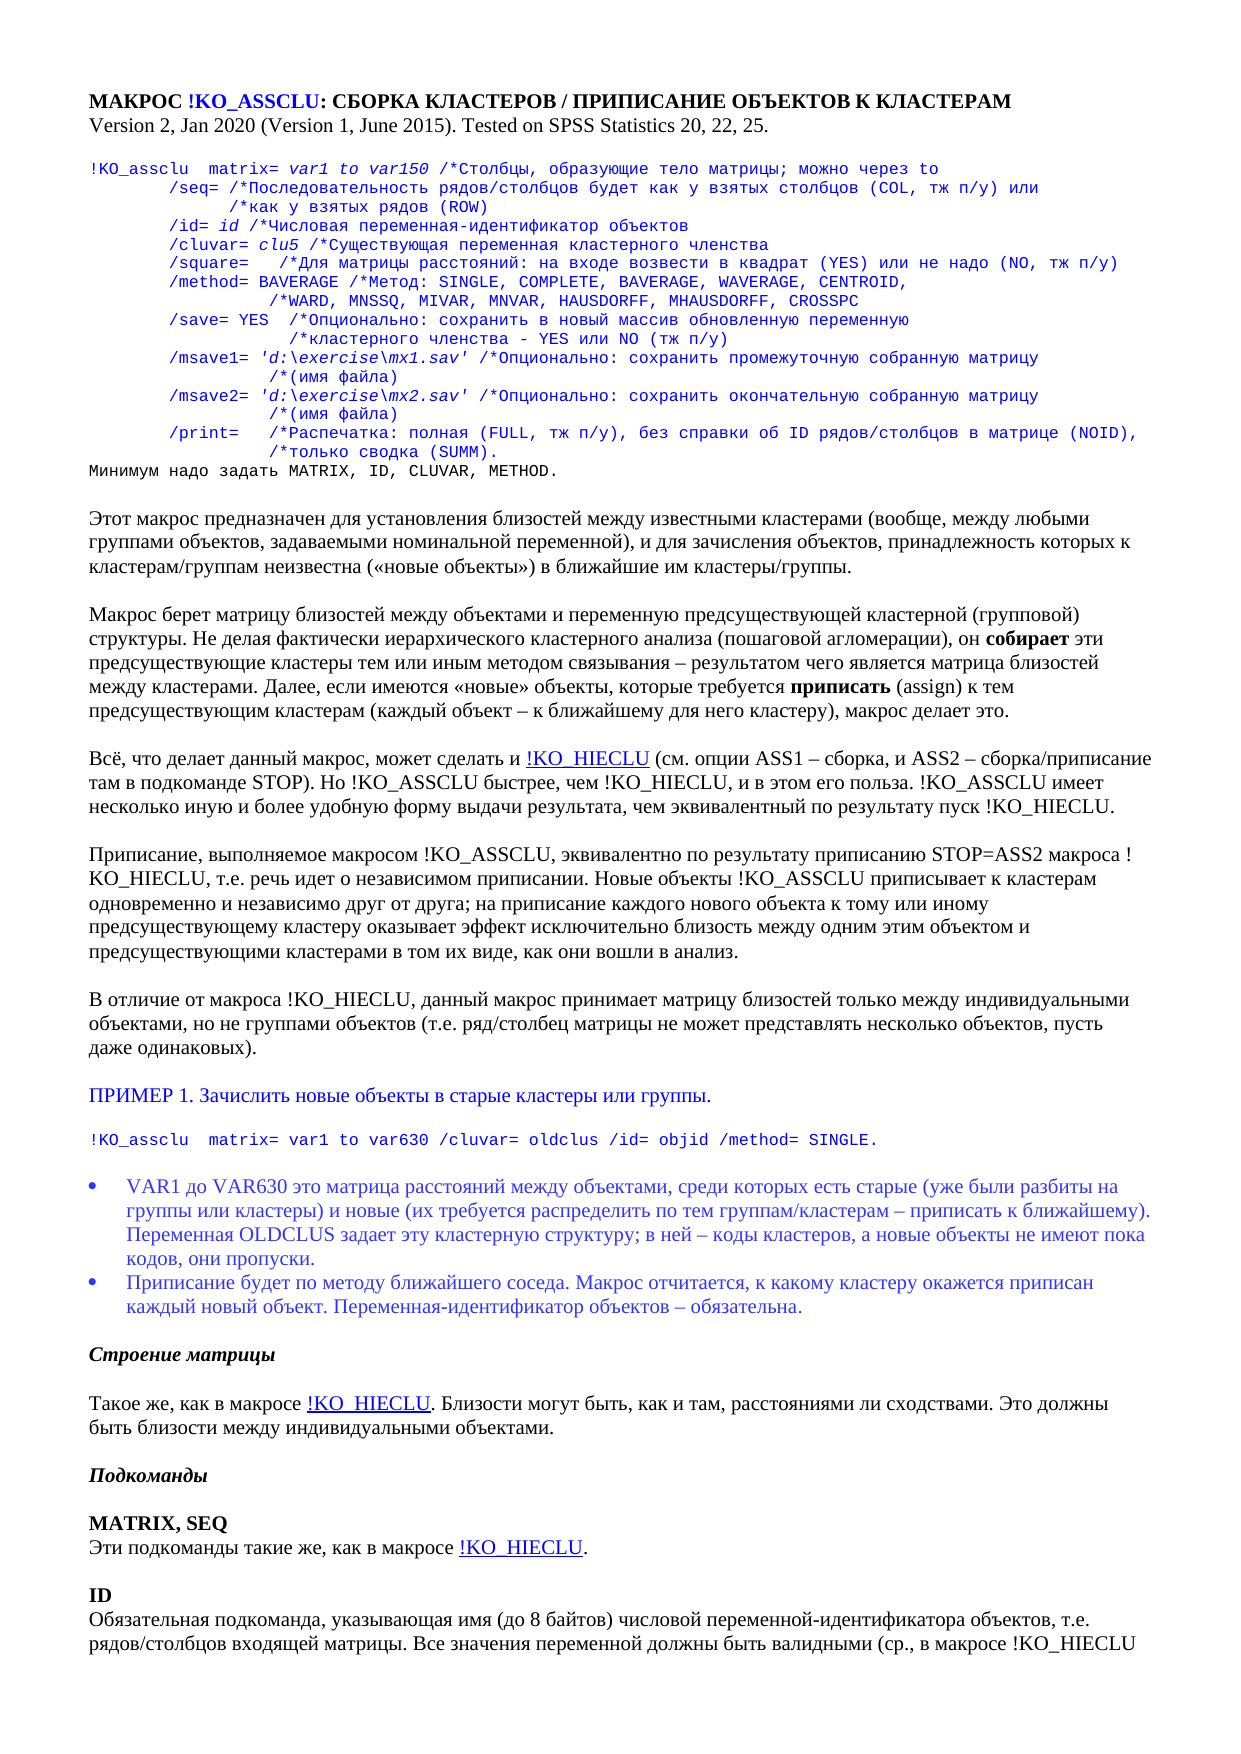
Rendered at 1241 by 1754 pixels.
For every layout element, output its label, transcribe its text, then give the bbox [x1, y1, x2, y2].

text /print= /*Распечатка: полная (FULL, тж п/у), без справки об ID рядов/столбцов в матрице (NOID), [89, 425, 1152, 444]
text /square= /*Для матрицы расстояний: на входе возвести в квадрат (YES) или не надо (NO, тж п/у) [89, 255, 1152, 274]
text Этот макрос предназначен для установления близостей между известными кластерами (вообще, между любыми группами объектов, задаваемыми номинальной переменной), и для зачисления объектов, принадлежность которых к кластерам/группам неизвестна («новые объекты») в ближайшие им кластеры/группы. [89, 505, 1152, 578]
text /*(имя файла) [89, 368, 1152, 387]
text /*кластерного членства - YES или NO (тж п/у) [89, 331, 1152, 349]
text Такое же, как в макросе !KO_HIECLU. Близости могут быть, как и там, расстояниями ли сходствами. Это должны быть близости между индивидуальными объектами. [89, 1391, 1152, 1439]
text /*WARD, MNSSQ, MIVAR, MNVAR, HAUSDORFF, MHAUSDORFF, CROSSPC [89, 293, 1152, 312]
text Макрос берет матрицу близостей между объектами и переменную предсуществующей кластерной (групповой) структуры. Не делая фактически иерархического кластерного анализа (пошаговой агломерации), он собирает эти предсуществующие кластеры тем или иным методом связывания – результатом чего является матрица близостей между кластерами. Далее, если имеются «новые» объекты, которые требуется приписать (assign) к тем предсуществующим кластерам (каждый объект – к ближайшему для него кластеру), макрос делает это. [89, 602, 1152, 722]
text Version 2, Jan 2020 (Version 1, June 2015). Tested on SPSS Statistics 20, 22, 25. [89, 113, 1152, 137]
text !KO_assclu matrix= var1 to var150 /*Столбцы, образующие тело матрицы; можно через to [89, 161, 1152, 180]
text /seq= /*Последовательность рядов/столбцов будет как у взятых столбцов (COL, тж п/у) или [89, 180, 1152, 198]
text ПРИМЕР 1. Зачислить новые объекты в старые кластеры или группы. [89, 1083, 1152, 1107]
text !KO_assclu matrix= var1 to var630 /cluvar= oldclus /id= objid /method= SINGLE. [89, 1131, 1152, 1150]
text /cluvar= clu5 /*Существующая переменная кластерного членства [89, 236, 1152, 255]
text В отличие от макроса !KO_HIECLU, данный макрос принимает матрицу близостей только между индивидуальными объектами, но не группами объектов (т.е. ряд/столбец матрицы не может представлять несколько объектов, пусть даже одинаковых). [89, 987, 1152, 1059]
text /*только сводка (SUMM). [89, 444, 1152, 462]
text /*как у взятых рядов (ROW) [89, 198, 1152, 217]
text Строение матрицы [89, 1342, 1152, 1366]
text /id= id /*Числовая переменная-идентификатор объектов [89, 217, 1152, 236]
text MATRIX, SEQ [89, 1511, 1152, 1535]
text /*(имя файла) [89, 406, 1152, 425]
text Приписание, выполняемое макросом !KO_ASSCLU, эквивалентно по результату приписанию STOP=ASS2 макроса !KO_HIECLU, т.е. речь идет о независимом приписании. Новые объекты !KO_ASSCLU приписывает к кластерам одновременно и независимо друг от друга; на приписание каждого нового объекта к тому или иному предсуществующему кластеру оказывает эффект исключительно близость между одним этим объектом и предсуществующими кластерами в том их виде, как они вошли в анализ. [89, 842, 1152, 963]
list VAR1 до VAR630 это матрица расстояний между объектами, среди которых есть старые (уже были разбиты на группы или кластеры) и новые (их требуется распределить по тем группам/кластерам – приписать к ближайшему). Переменная OLDCLUS задает эту кластерную структуру; в ней – коды кластеров, а новые объекты не имеют пока кодов, они пропуски. [89, 1174, 1152, 1270]
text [89, 1607, 1152, 1655]
text /method= BAVERAGE /*Метод: SINGLE, COMPLETE, BAVERAGE, WAVERAGE, CENTROID, [89, 274, 1152, 293]
subtitle МАКРОС !KO_ASSCLU: СБОРКА КЛАСТЕРОВ / ПРИПИСАНИЕ ОБЪЕКТОВ К КЛАСТЕРАМ [89, 89, 1152, 113]
text Минимум надо задать MATRIX, ID, CLUVAR, METHOD. [89, 462, 1152, 481]
text Эти подкоманды такие же, как в макросе !KO_HIECLU. [89, 1535, 1152, 1559]
list Приписание будет по методу ближайшего соседа. Макрос отчитается, к какому кластеру окажется приписан каждый новый объект. Переменная-идентификатор объектов – обязательна. [89, 1270, 1152, 1318]
text /msave1= 'd:\exercise\mx1.sav' /*Опционально: сохранить промежуточную собранную матрицу [89, 349, 1152, 368]
text /save= YES /*Опционально: сохранить в новый массив обновленную переменную [89, 312, 1152, 331]
text ID [89, 1583, 1152, 1607]
text Всё, что делает данный макрос, может сделать и !KO_HIECLU (см. опции ASS1 – сборка, и ASS2 – сборка/приписание там в подкоманде STOP). Но !KO_ASSCLU быстрее, чем !KO_HIECLU, и в этом его польза. !KO_ASSCLU имеет несколько иную и более удобную форму выдачи результата, чем эквивалентный по результату пуск !KO_HIECLU. [89, 746, 1152, 818]
text /msave2= 'd:\exercise\mx2.sav' /*Опционально: сохранить окончательную собранную матрицу [89, 387, 1152, 406]
text Подкоманды [89, 1463, 1152, 1487]
